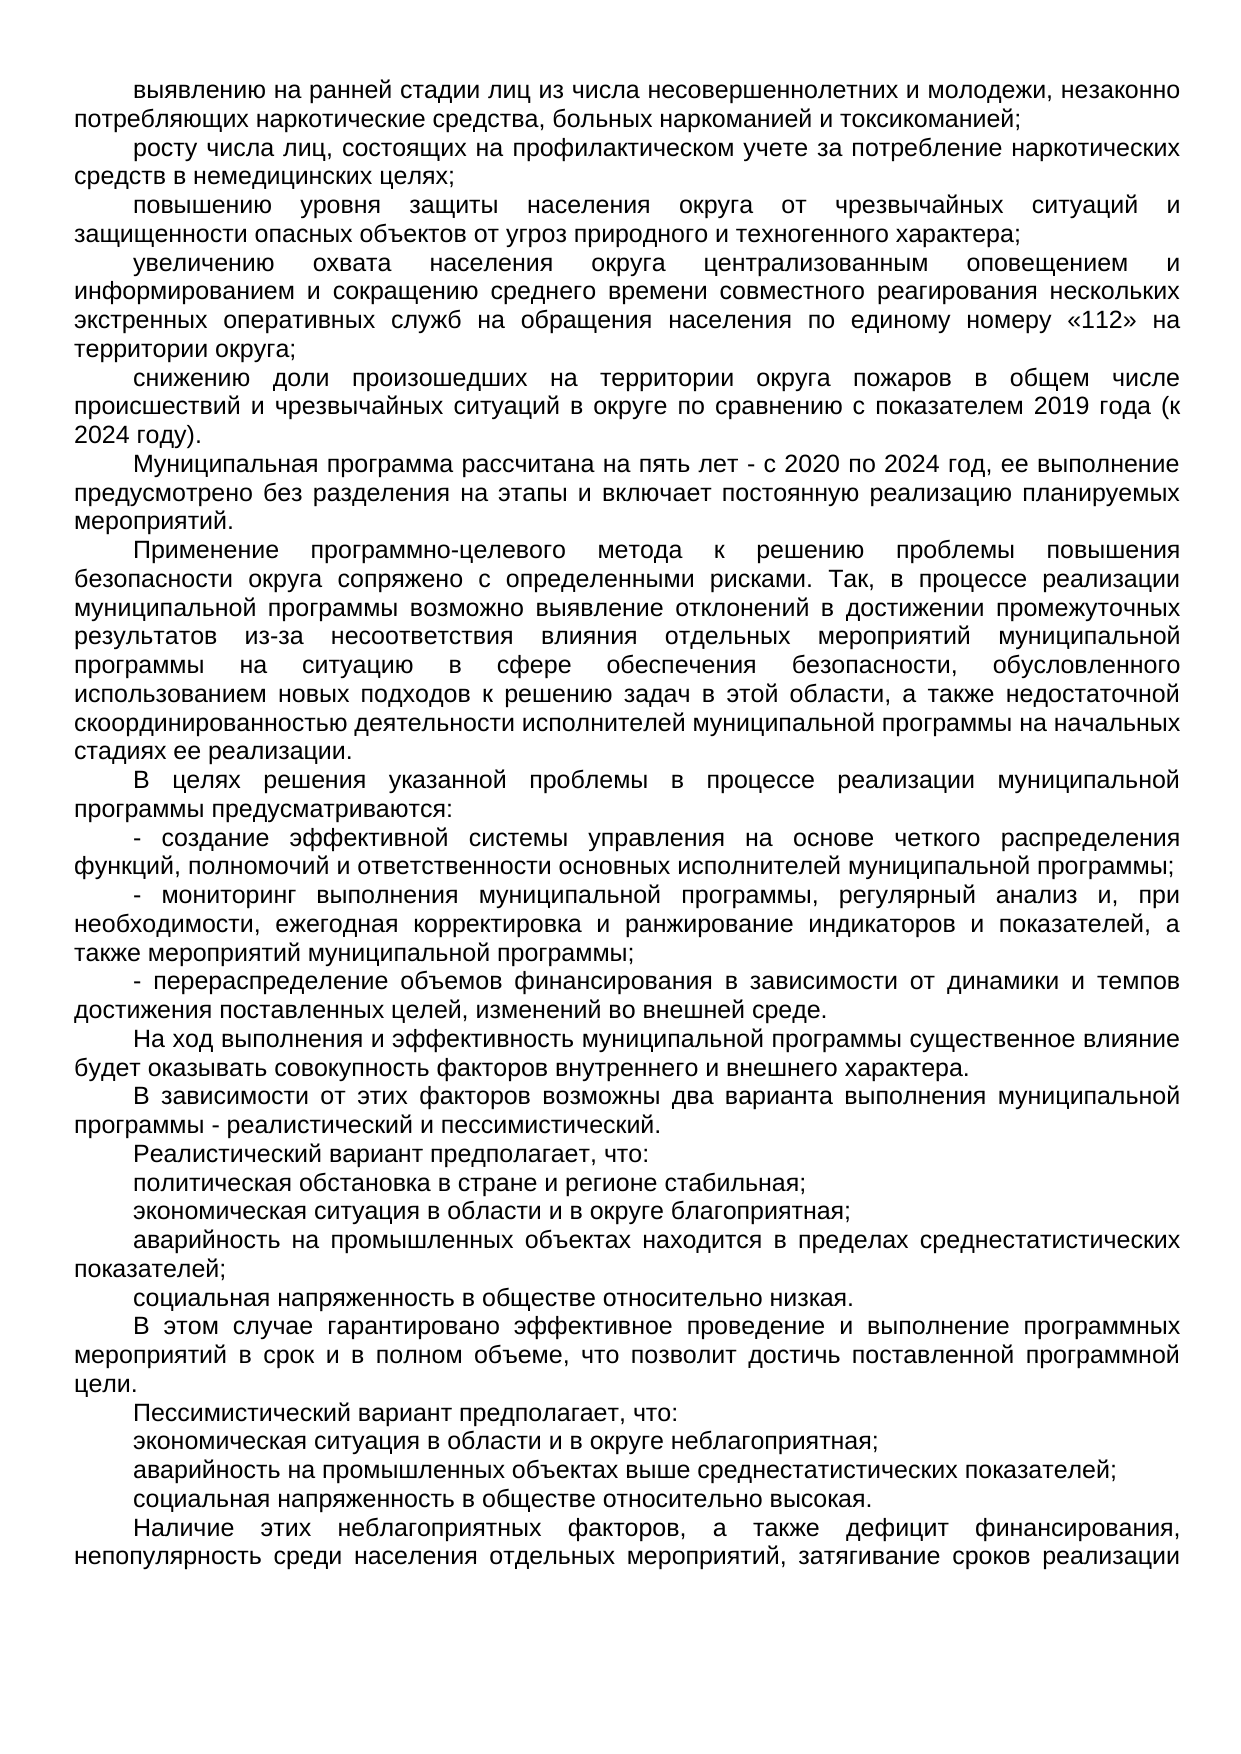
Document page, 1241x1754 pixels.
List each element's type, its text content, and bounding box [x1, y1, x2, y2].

text Применение программно-целевого метода к решению проблемы повышения безопасности округа сопряжено с определенными рисками. Так, в процессе реализации муниципальной программы возможно выявление отклонений в достижении промежуточных результатов из-за несоответствия влияния отдельных мероприятий муниципальной программы на ситуацию в сфере обеспечения безопасности, обусловленного использованием новых подходов к решению задач в этой области, а также недостаточной скоординированностью деятельности исполнителей муниципальной программы на начальных стадиях ее реализации. [74, 535, 1181, 765]
text экономическая ситуация в области и в округе неблагоприятная; [74, 1426, 1181, 1455]
text увеличению охвата населения округа централизованным оповещением и информированием и сокращению среднего времени совместного реагирования нескольких экстренных оперативных служб на обращения населения по единому номеру «112» на территории округа; [74, 247, 1181, 362]
text - мониторинг выполнения муниципальной программы, регулярный анализ и, при необходимости, ежегодная корректировка и ранжирование индикаторов и показателей, а также мероприятий муниципальной программы; [74, 880, 1181, 966]
text В этом случае гарантировано эффективное проведение и выполнение программных мероприятий в срок и в полном объеме, что позволит достичь поставленной программной цели. [74, 1311, 1181, 1397]
text социальная напряженность в обществе относительно низкая. [74, 1282, 1181, 1311]
text выявлению на ранней стадии лиц из числа несовершеннолетних и молодежи, незаконно потребляющих наркотические средства, больных наркоманией и токсикоманией; [74, 75, 1181, 132]
text - создание эффективной системы управления на основе четкого распределения функций, полномочий и ответственности основных исполнителей муниципальной программы; [74, 822, 1181, 880]
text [74, 1512, 1181, 1570]
text снижению доли произошедших на территории округа пожаров в общем числе происшествий и чрезвычайных ситуаций в округе по сравнению с показателем 2019 года (к 2024 году). [74, 362, 1181, 449]
text аварийность на промышленных объектах находится в пределах среднестатистических показателей; [74, 1225, 1181, 1282]
text социальная напряженность в обществе относительно высокая. [74, 1484, 1181, 1512]
text - перераспределение объемов финансирования в зависимости от динамики и темпов достижения поставленных целей, изменений во внешней среде. [74, 966, 1181, 1024]
text повышению уровня защиты населения округа от чрезвычайных ситуаций и защищенности опасных объектов от угроз природного и техногенного характера; [74, 190, 1181, 247]
text В целях решения указанной проблемы в процессе реализации муниципальной программы предусматриваются: [74, 765, 1181, 822]
text политическая обстановка в стране и регионе стабильная; [74, 1167, 1181, 1196]
text Пессимистический вариант предполагает, что: [74, 1397, 1181, 1426]
text росту числа лиц, состоящих на профилактическом учете за потребление наркотических средств в немедицинских целях; [74, 132, 1181, 190]
text На ход выполнения и эффективность муниципальной программы существенное влияние будет оказывать совокупность факторов внутреннего и внешнего характера. [74, 1024, 1181, 1081]
text В зависимости от этих факторов возможны два варианта выполнения муниципальной программы - реалистический и пессимистический. [74, 1081, 1181, 1139]
text Муниципальная программа рассчитана на пять лет - с 2020 по 2024 год, ее выполнение предусмотрено без разделения на этапы и включает постоянную реализацию планируемых мероприятий. [74, 449, 1181, 535]
text аварийность на промышленных объектах выше среднестатистических показателей; [74, 1455, 1181, 1484]
text Реалистический вариант предполагает, что: [74, 1139, 1181, 1167]
text экономическая ситуация в области и в округе благоприятная; [74, 1196, 1181, 1225]
